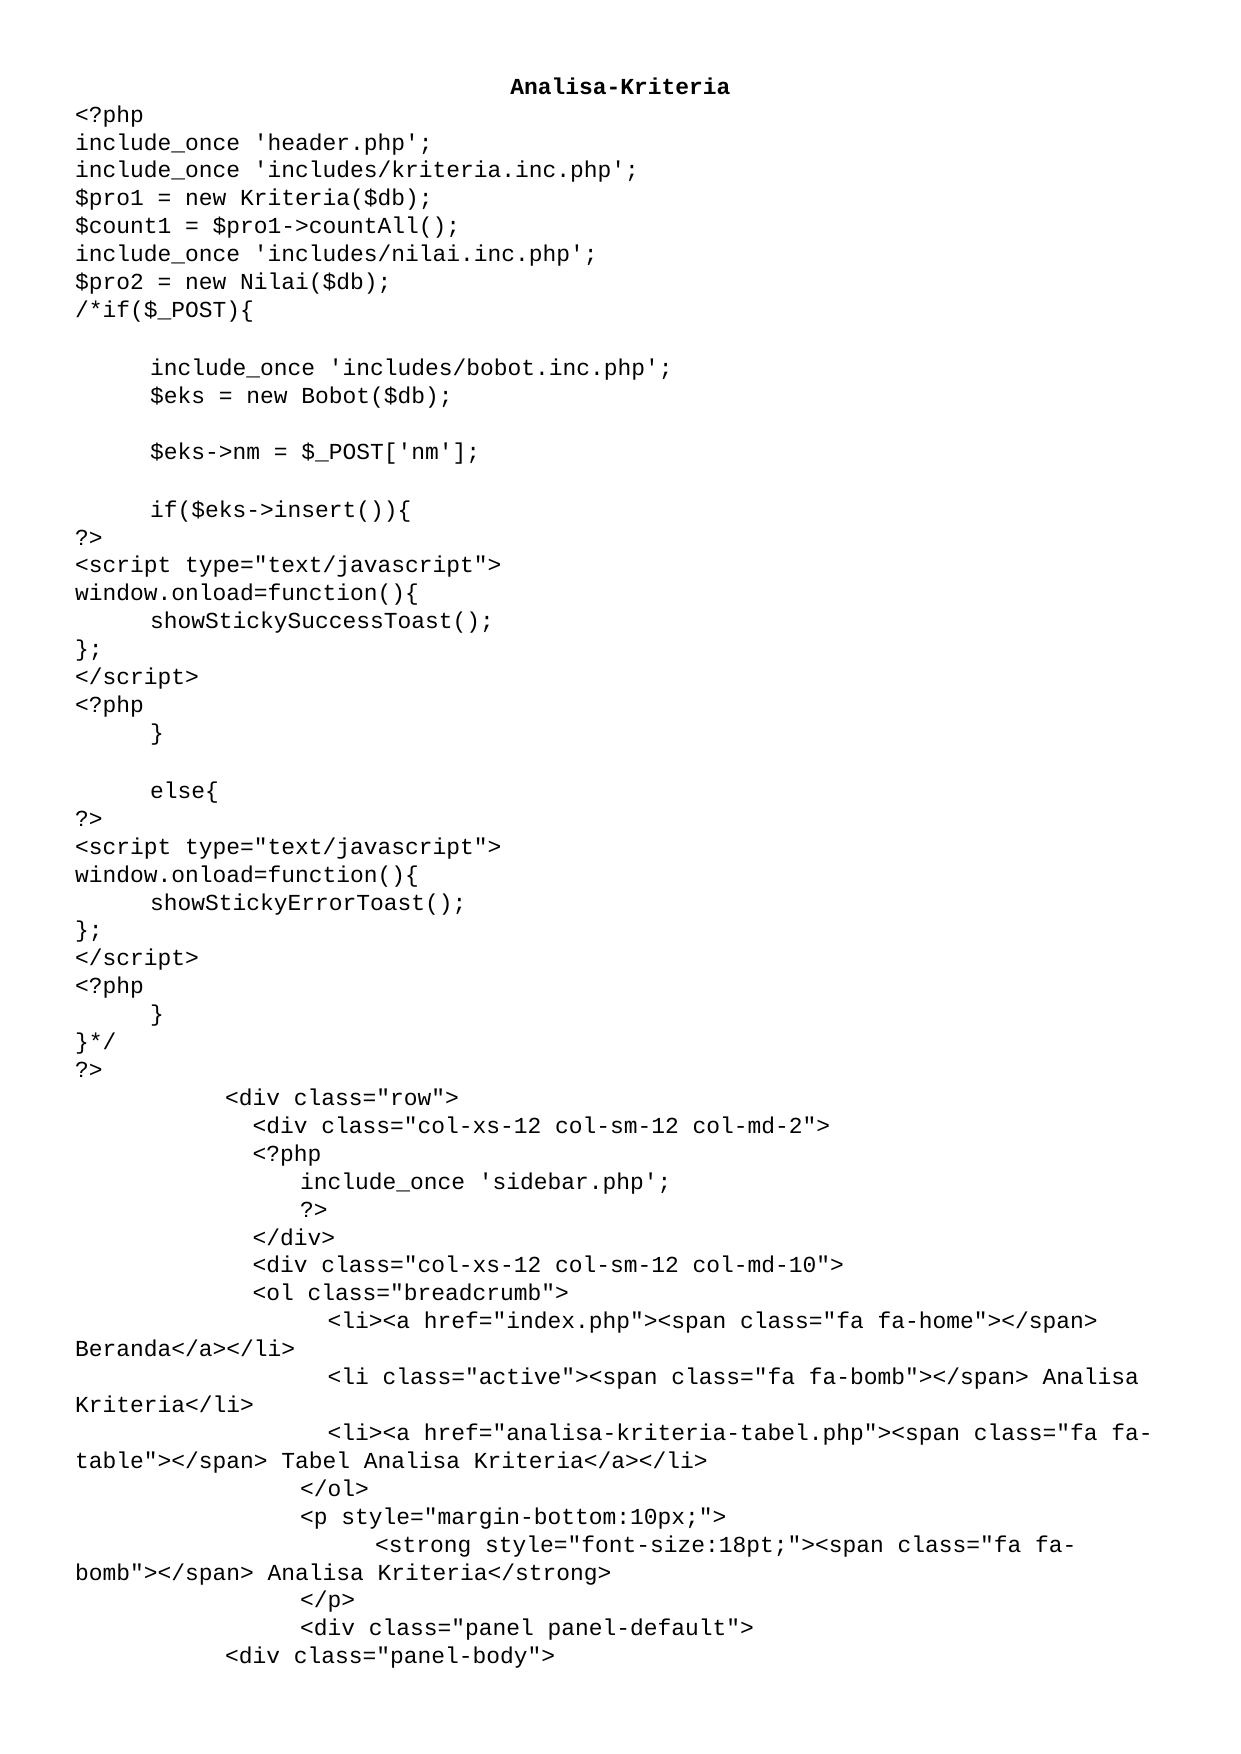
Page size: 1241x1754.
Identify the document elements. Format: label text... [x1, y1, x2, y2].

text <?php [75, 693, 1165, 719]
text <strong style="font-size:18pt;"><span class="fa fa-bomb"></span> Analisa Kriteria</strong> [75, 1533, 1165, 1587]
text } [75, 721, 1165, 747]
text if($eks->insert()){ [75, 498, 1165, 524]
text <?php [75, 974, 1165, 1001]
text include_once 'sidebar.php'; [75, 1170, 1165, 1196]
text showStickyErrorToast(); [75, 891, 1165, 917]
text <?php [75, 1142, 1165, 1168]
text }; [75, 637, 1165, 663]
text ?> [75, 526, 1165, 552]
text include_once 'header.php'; [75, 131, 1165, 157]
text <?php [75, 103, 1165, 129]
text }*/ [75, 1030, 1165, 1056]
text <li><a href="index.php"><span class="fa fa-home"></span> Beranda</a></li> [75, 1309, 1165, 1363]
text <div class="panel-body"> [75, 1644, 1165, 1671]
text Analisa-Kriteria [75, 75, 1165, 101]
text include_once 'includes/kriteria.inc.php'; [75, 159, 1165, 185]
text } [75, 1002, 1165, 1028]
text <li><a href="analisa-kriteria-tabel.php"><span class="fa fa-table"></span> Tabel Analisa Kriteria</a></li> [75, 1421, 1165, 1475]
text ?> [75, 807, 1165, 833]
text showStickySuccessToast(); [75, 609, 1165, 636]
text $eks->nm = $_POST['nm']; [75, 440, 1165, 466]
text <div class="col-xs-12 col-sm-12 col-md-10"> [75, 1254, 1165, 1280]
text include_once 'includes/bobot.inc.php'; [75, 356, 1165, 382]
text <p style="margin-bottom:10px;"> [75, 1505, 1165, 1531]
text <div class="row"> [75, 1086, 1165, 1112]
text /*if($_POST){ [75, 298, 1165, 324]
text </p> [75, 1589, 1165, 1615]
text <li class="active"><span class="fa fa-bomb"></span> Analisa Kriteria</li> [75, 1365, 1165, 1419]
text <div class="panel panel-default"> [75, 1617, 1165, 1643]
text window.onload=function(){ [75, 582, 1165, 608]
text <ol class="breadcrumb"> [75, 1282, 1165, 1308]
text </script> [75, 665, 1165, 691]
text $count1 = $pro1->countAll(); [75, 214, 1165, 241]
text <script type="text/javascript"> [75, 835, 1165, 861]
text $pro1 = new Kriteria($db); [75, 187, 1165, 213]
text </ol> [75, 1477, 1165, 1503]
text </script> [75, 947, 1165, 973]
text ?> [75, 1058, 1165, 1084]
text window.onload=function(){ [75, 863, 1165, 889]
text $pro2 = new Nilai($db); [75, 270, 1165, 296]
text else{ [75, 779, 1165, 805]
text </div> [75, 1226, 1165, 1252]
text $eks = new Bobot($db); [75, 384, 1165, 410]
text }; [75, 919, 1165, 945]
text <div class="col-xs-12 col-sm-12 col-md-2"> [75, 1114, 1165, 1140]
text ?> [75, 1198, 1165, 1224]
text <script type="text/javascript"> [75, 554, 1165, 580]
text include_once 'includes/nilai.inc.php'; [75, 242, 1165, 268]
